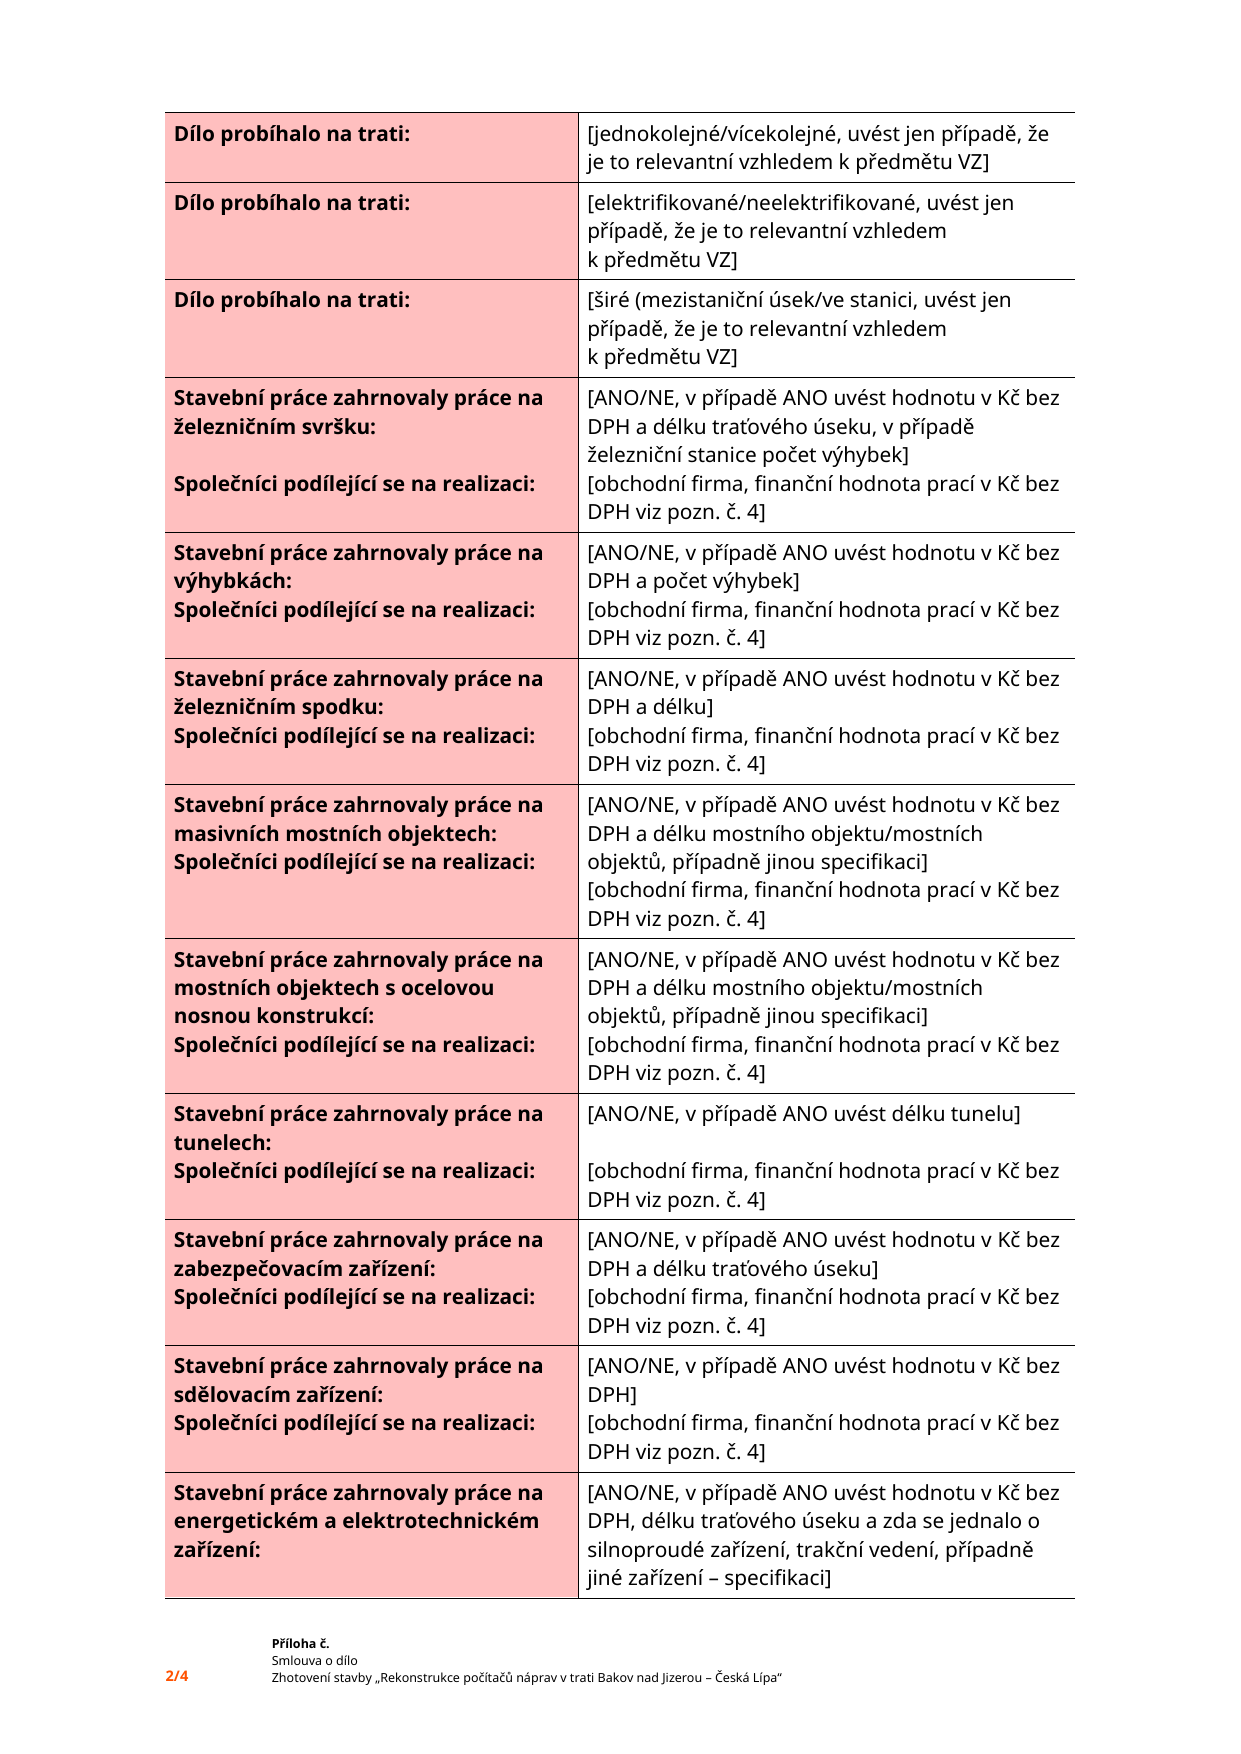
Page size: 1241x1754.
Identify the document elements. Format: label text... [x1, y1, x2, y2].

table_cell Stavební práce zahrnovaly práce na výhybkách: Společníci podílející se na realizaci: [165, 533, 578, 658]
table_cell [jednokolejné/vícekolejné, uvést jen případě, že je to relevantní vzhledem k předmětu VZ] [579, 113, 1075, 181]
table_cell Dílo probíhalo na trati: [165, 113, 578, 181]
table_cell Stavební práce zahrnovaly práce na masivních mostních objektech: Společníci podílející se na realizaci: [165, 785, 578, 938]
table_cell [ANO/NE, v případě ANO uvést hodnotu v Kč bez DPH a délku mostního objektu/mostních objektů, případně jinou specifikaci] [obchodní firma, finanční hodnota prací v Kč bez DPH viz pozn. č. 4] [579, 785, 1075, 938]
table_cell [elektrifikované/neelektrifikované, uvést jen případě, že je to relevantní vzhledem k předmětu VZ] [579, 183, 1075, 279]
table_cell [ANO/NE, v případě ANO uvést hodnotu v Kč bez DPH] [obchodní firma, finanční hodnota prací v Kč bez DPH viz pozn. č. 4] [579, 1346, 1075, 1471]
table_cell Stavební práce zahrnovaly práce na sdělovacím zařízení: Společníci podílející se na realizaci: [165, 1346, 578, 1471]
table_cell Stavební práce zahrnovaly práce na zabezpečovacím zařízení: Společníci podílející se na realizaci: [165, 1220, 578, 1345]
table_cell Stavební práce zahrnovaly práce na tunelech: Společníci podílející se na realizaci: [165, 1094, 578, 1219]
table_cell Stavební práce zahrnovaly práce na mostních objektech s ocelovou nosnou konstrukcí: Společníci podílející se na realizaci: [165, 939, 578, 1093]
table_cell Dílo probíhalo na trati: [165, 280, 578, 377]
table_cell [165, 1473, 578, 1597]
table_cell [ANO/NE, v případě ANO uvést hodnotu v Kč bez DPH a délku traťového úseku, v případě železniční stanice počet výhybek] [obchodní firma, finanční hodnota prací v Kč bez DPH viz pozn. č. 4] [579, 378, 1075, 531]
table_cell [širé (mezistaniční úsek/ve stanici, uvést jen případě, že je to relevantní vzhledem k předmětu VZ] [579, 280, 1075, 377]
table_cell Dílo probíhalo na trati: [165, 183, 578, 279]
table_cell [ANO/NE, v případě ANO uvést hodnotu v Kč bez DPH a délku mostního objektu/mostních objektů, případně jinou specifikaci] [obchodní firma, finanční hodnota prací v Kč bez DPH viz pozn. č. 4] [579, 939, 1075, 1093]
table_cell [ANO/NE, v případě ANO uvést hodnotu v Kč bez DPH a délku] [obchodní firma, finanční hodnota prací v Kč bez DPH viz pozn. č. 4] [579, 659, 1075, 784]
table_cell Stavební práce zahrnovaly práce na železničním spodku: Společníci podílející se na realizaci: [165, 659, 578, 784]
table_cell [ANO/NE, v případě ANO uvést hodnotu v Kč bez DPH a počet výhybek] [obchodní firma, finanční hodnota prací v Kč bez DPH viz pozn. č. 4] [579, 533, 1075, 658]
table_cell [ANO/NE, v případě ANO uvést délku tunelu] [obchodní firma, finanční hodnota prací v Kč bez DPH viz pozn. č. 4] [579, 1094, 1075, 1219]
table_cell Stavební práce zahrnovaly práce na železničním svršku: Společníci podílející se na realizaci: [165, 378, 578, 531]
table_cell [579, 1473, 1075, 1597]
table_cell [ANO/NE, v případě ANO uvést hodnotu v Kč bez DPH a délku traťového úseku] [obchodní firma, finanční hodnota prací v Kč bez DPH viz pozn. č. 4] [579, 1220, 1075, 1345]
